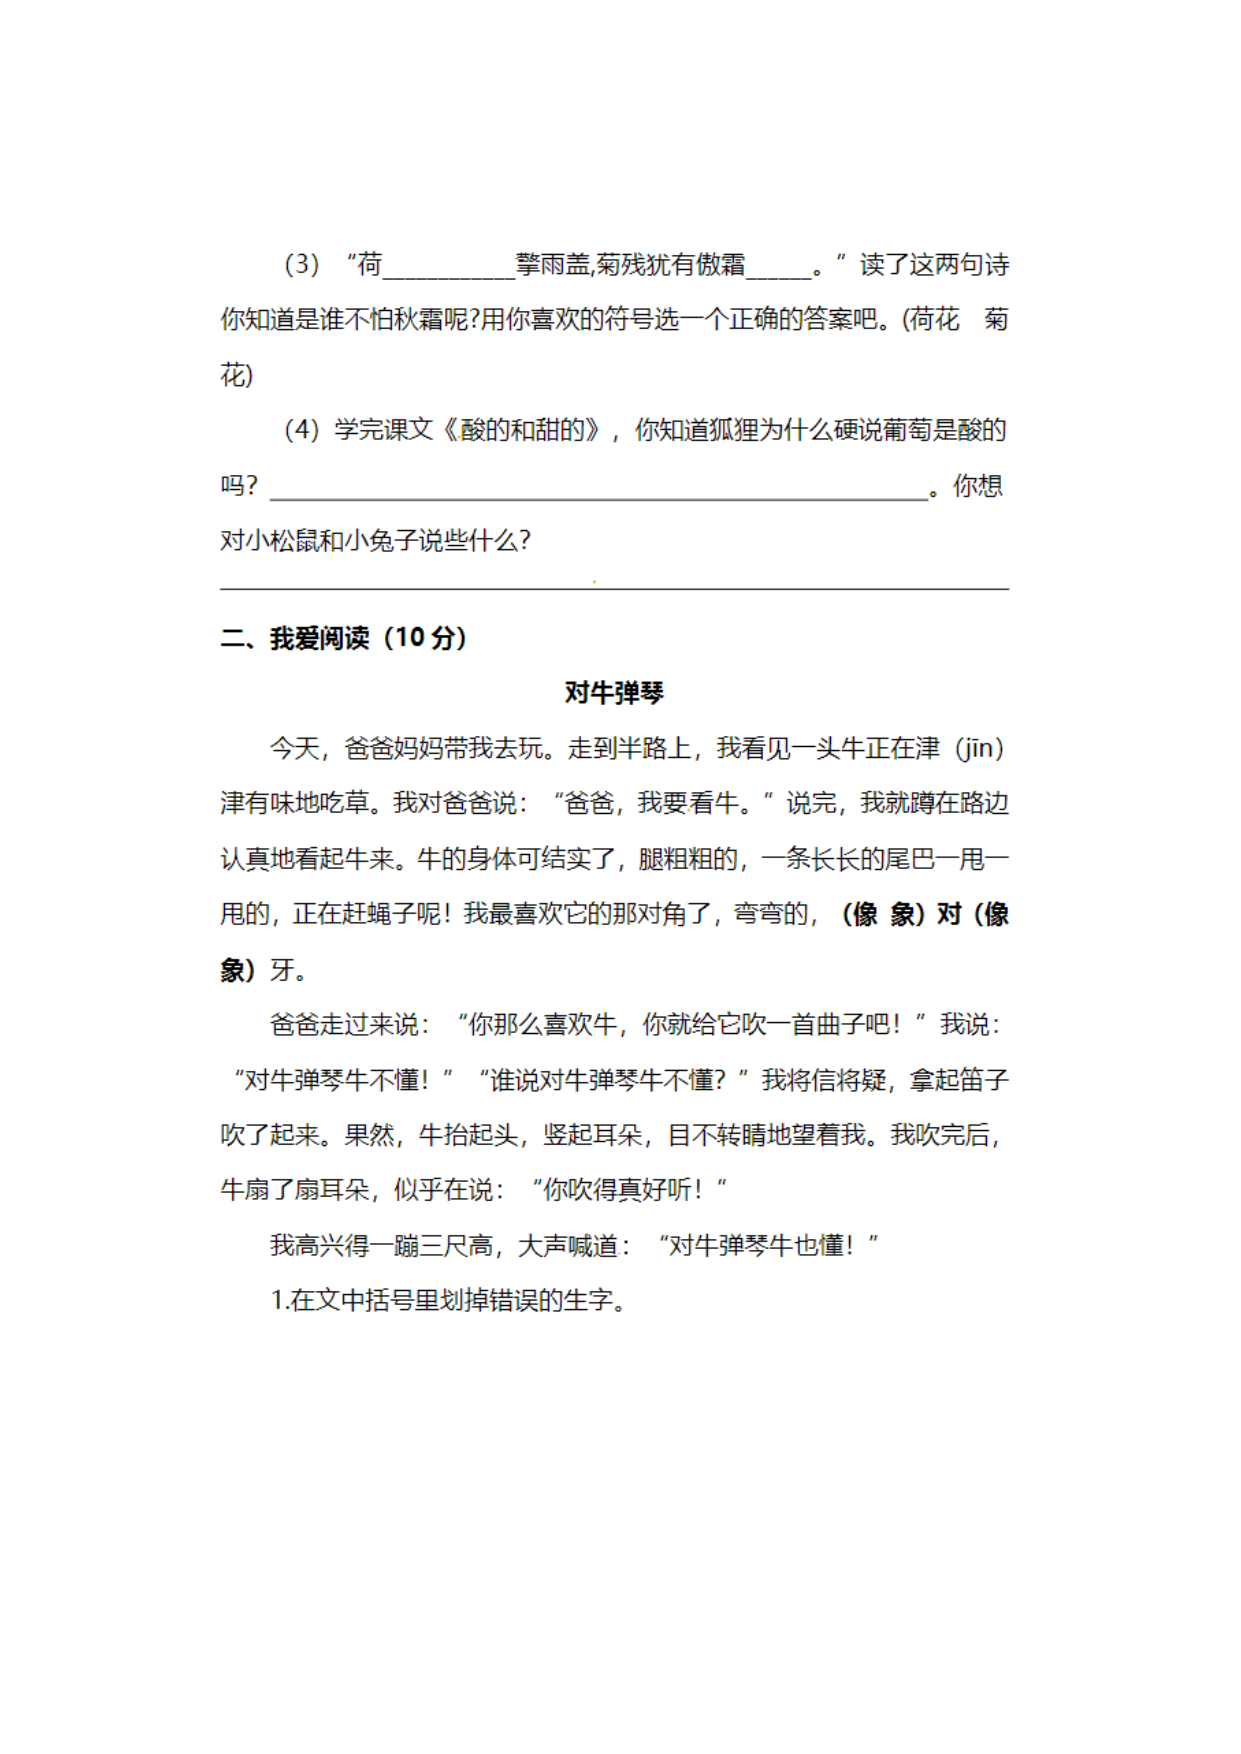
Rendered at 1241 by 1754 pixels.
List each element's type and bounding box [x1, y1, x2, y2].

picture [187, 162, 1053, 1387]
